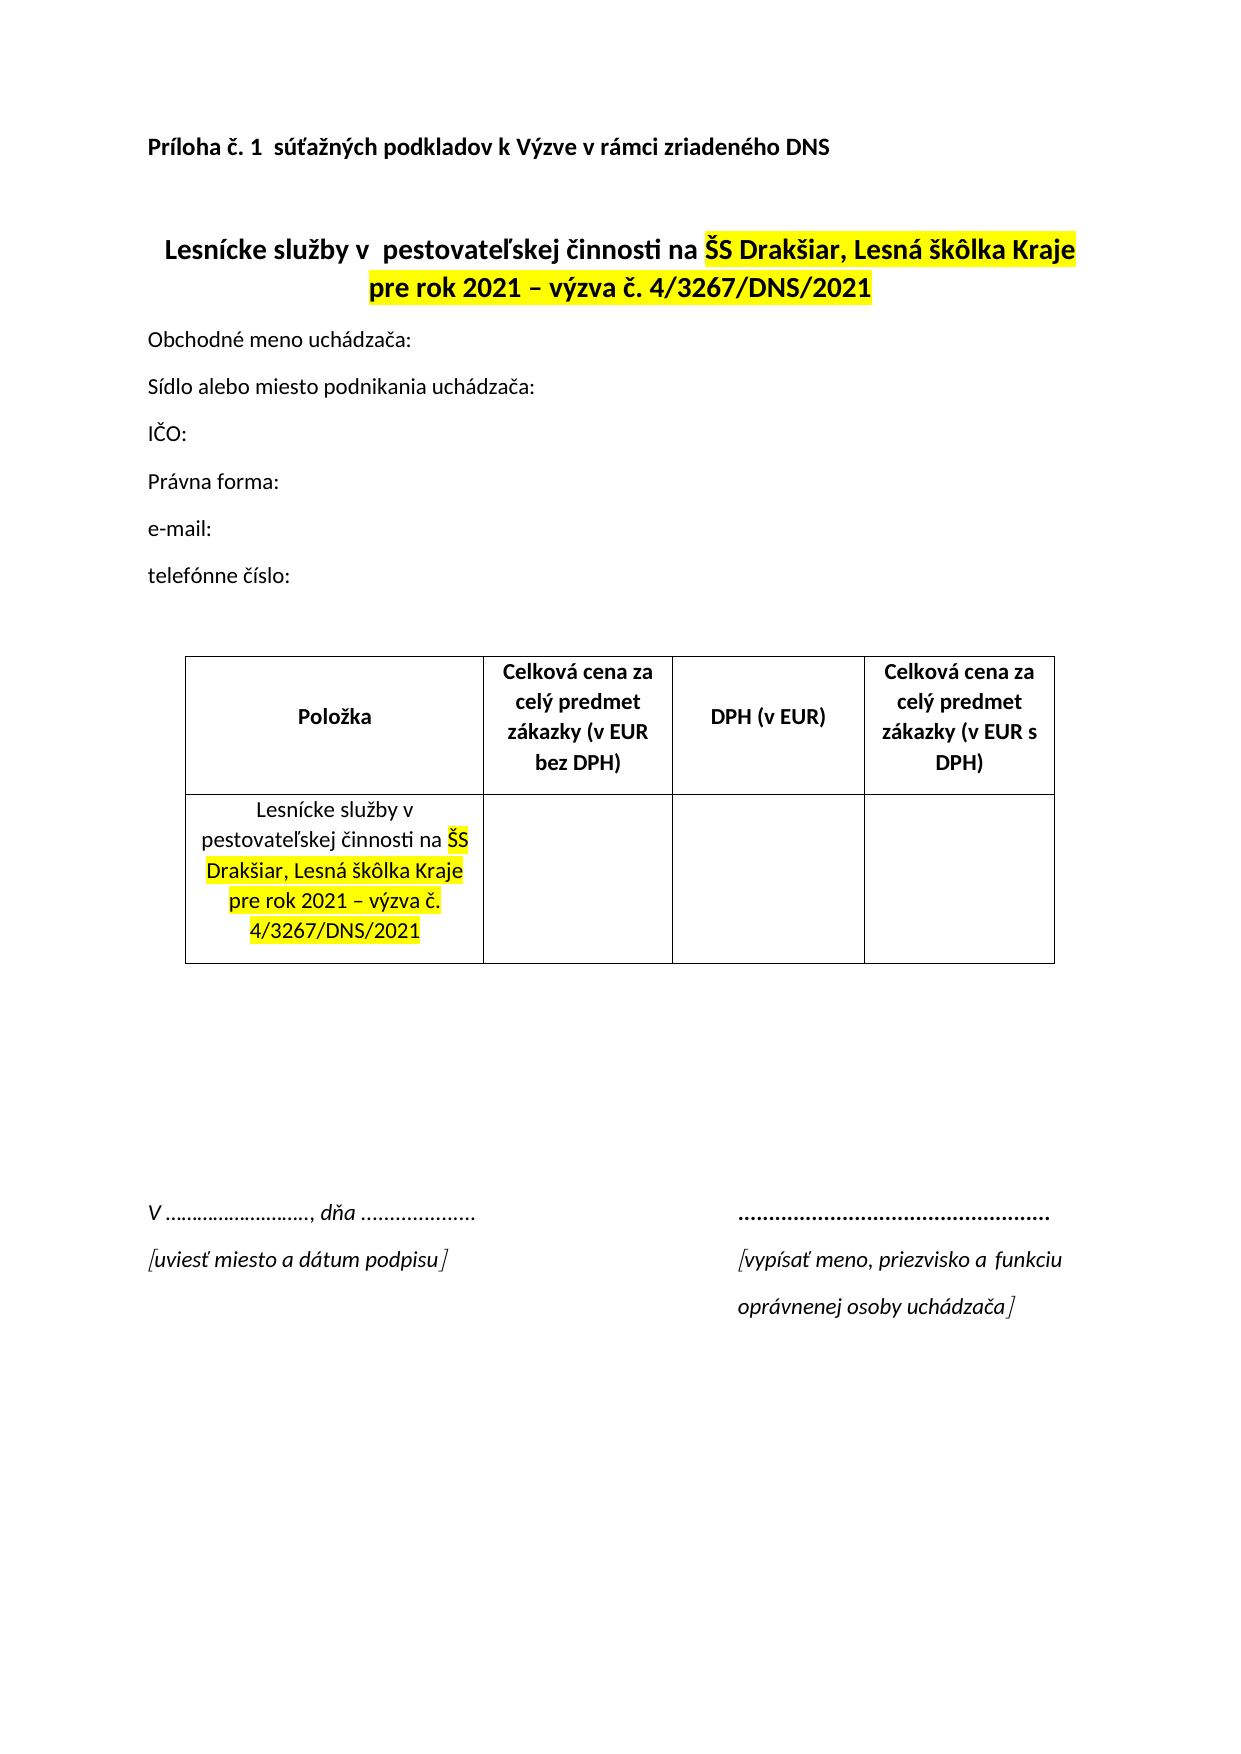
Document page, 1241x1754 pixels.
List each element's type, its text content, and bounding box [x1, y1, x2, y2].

text Lesnícke služby v pestovateľskej činnosti na ŠS Drakšiar, Lesná škôlka Kraje pre rok 2021 – výzva č. 4/3267/DNS/2021 [148, 231, 1093, 305]
text Sídlo alebo miesto podnikania uchádzača: [148, 372, 1062, 400]
table_header Celková cena za celý predmet zákazky (v EUR s DPH) [865, 657, 1054, 794]
text Príloha č. 1 súťažných podkladov k Výzve v rámci zriadeného DNS [148, 131, 1093, 161]
table_header DPH (v EUR) [673, 657, 864, 794]
table_cell [865, 795, 1054, 963]
text telefónne číslo: [148, 562, 1062, 590]
text uviesť miesto a dátum podpisu vypísať meno, priezvisko a funkciu [148, 1245, 1093, 1273]
table_header Celková cena za celý predmet zákazky (v EUR bez DPH) [484, 657, 672, 794]
table_cell [484, 795, 672, 963]
table_cell [673, 795, 864, 963]
table_cell Lesnícke služby v pestovateľskej činnosti na ŠS Drakšiar, Lesná škôlka Kraje pre rok 2021 – výzva č. 4/3267/DNS/2021 [186, 795, 483, 963]
table_header Položka [186, 657, 483, 794]
text e-mail: [148, 514, 1062, 542]
text V ……………….…….., dňa .................... ................................................... [148, 1198, 1093, 1226]
text IČO: [148, 419, 1062, 447]
text Obchodné meno uchádzača: [148, 325, 1062, 353]
text Právna forma: [148, 467, 1062, 495]
text oprávnenej osoby uchádzača [366, 1292, 1093, 1320]
